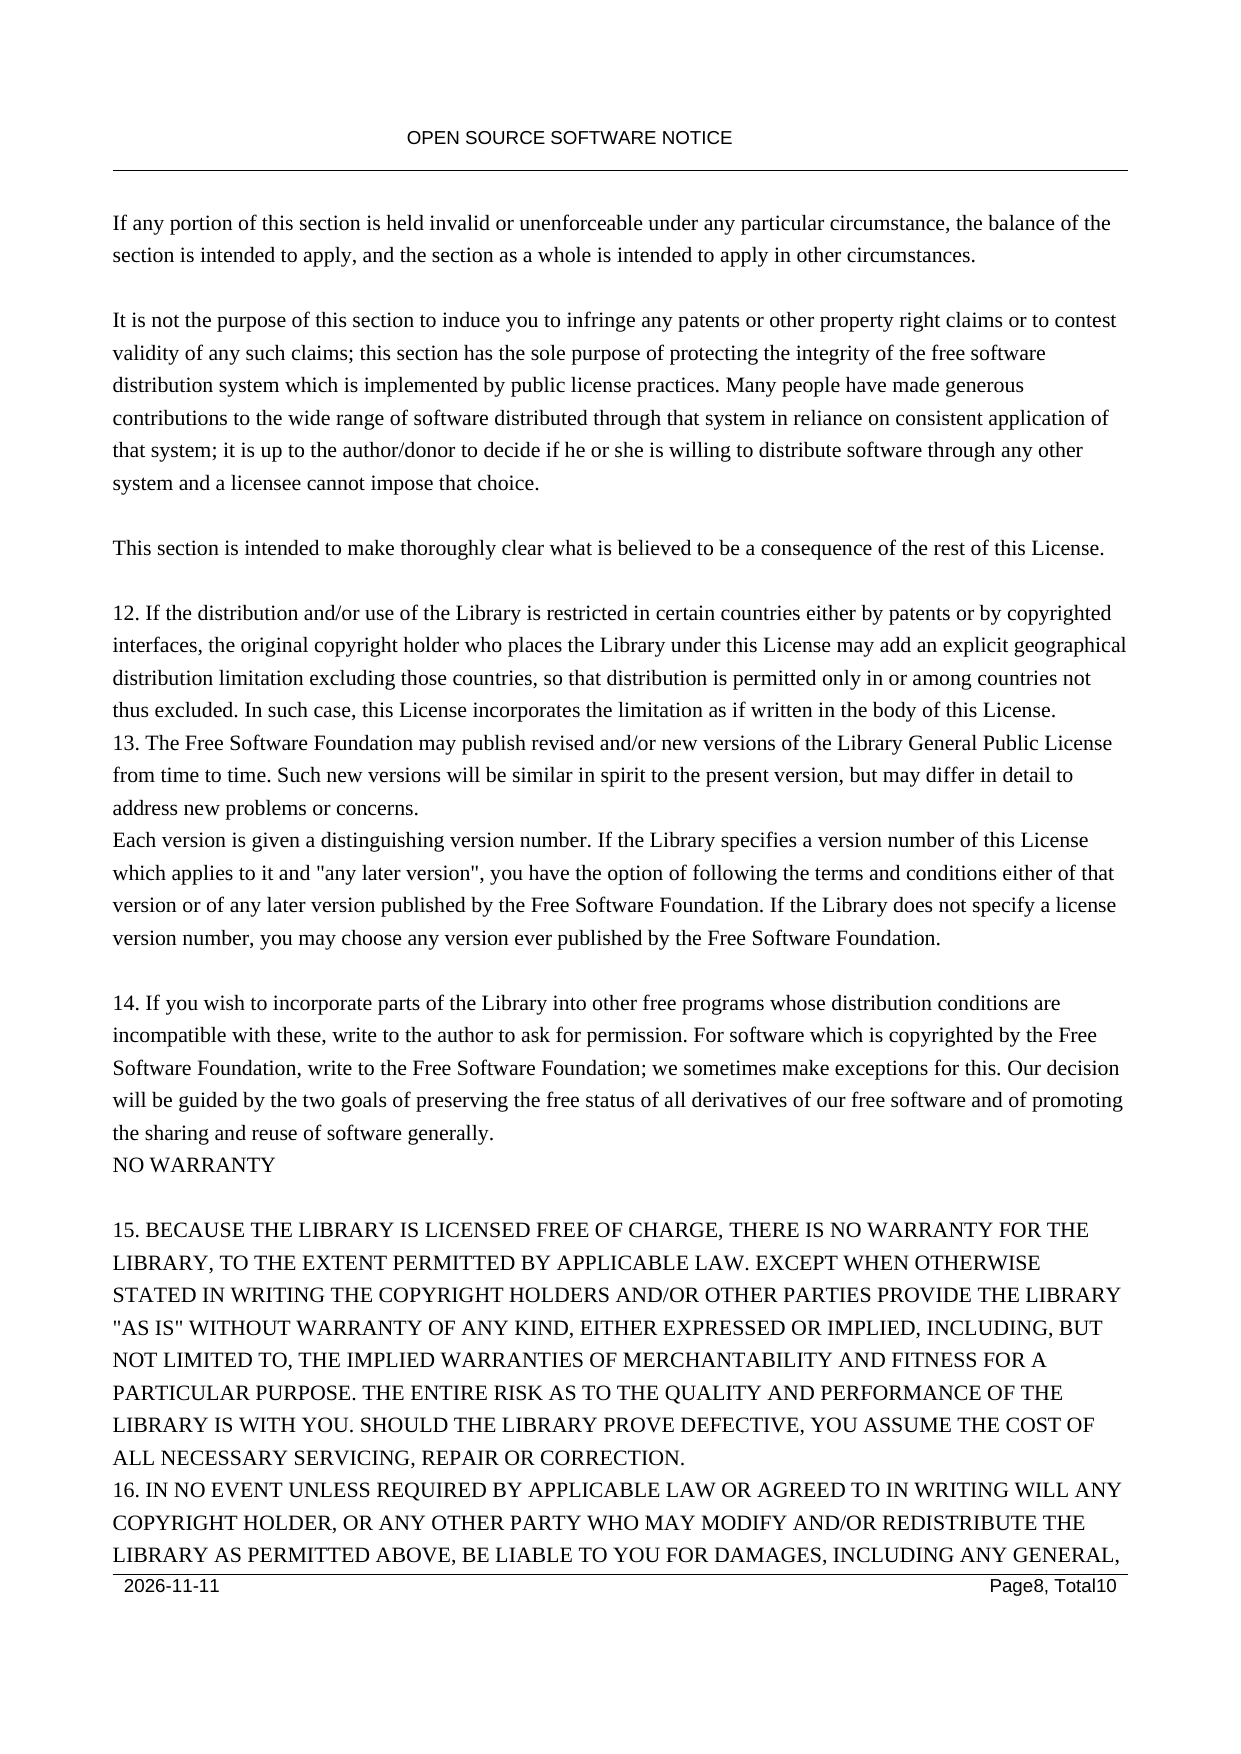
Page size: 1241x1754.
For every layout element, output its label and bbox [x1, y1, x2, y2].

text [112, 206, 1128, 1571]
